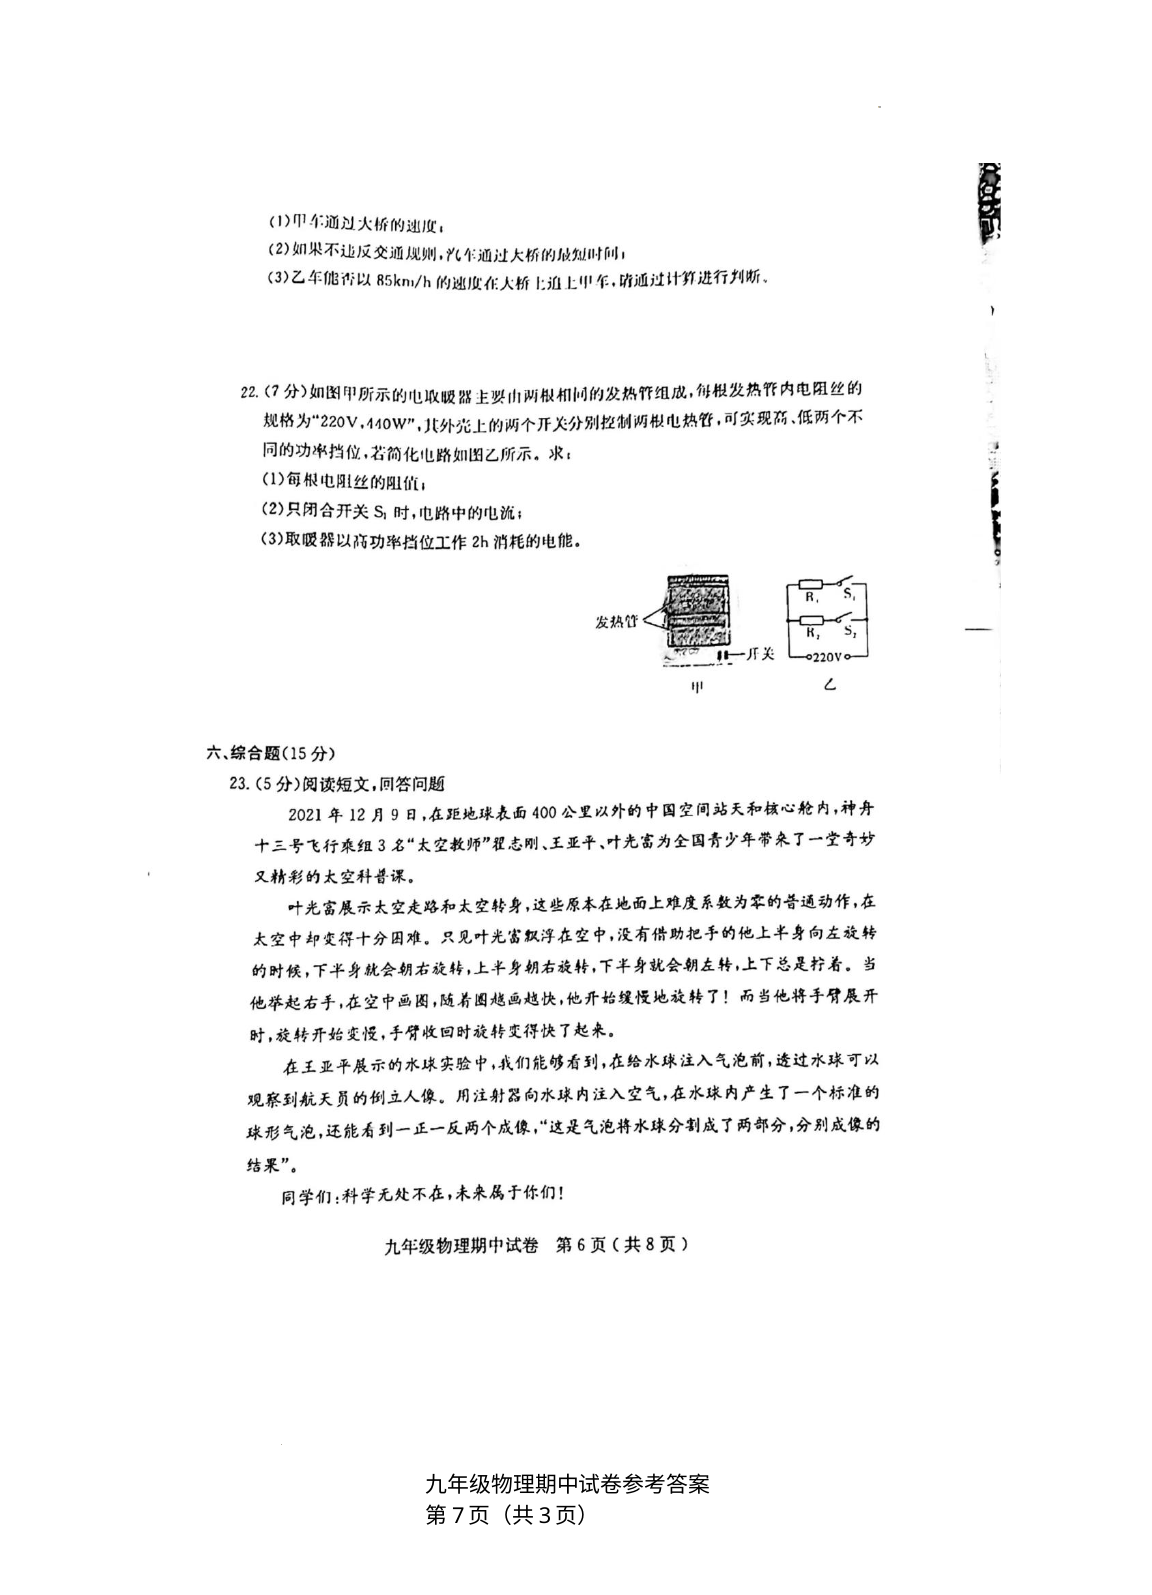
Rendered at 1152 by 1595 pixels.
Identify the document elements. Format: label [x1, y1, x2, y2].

picture [147, 163, 1001, 1302]
